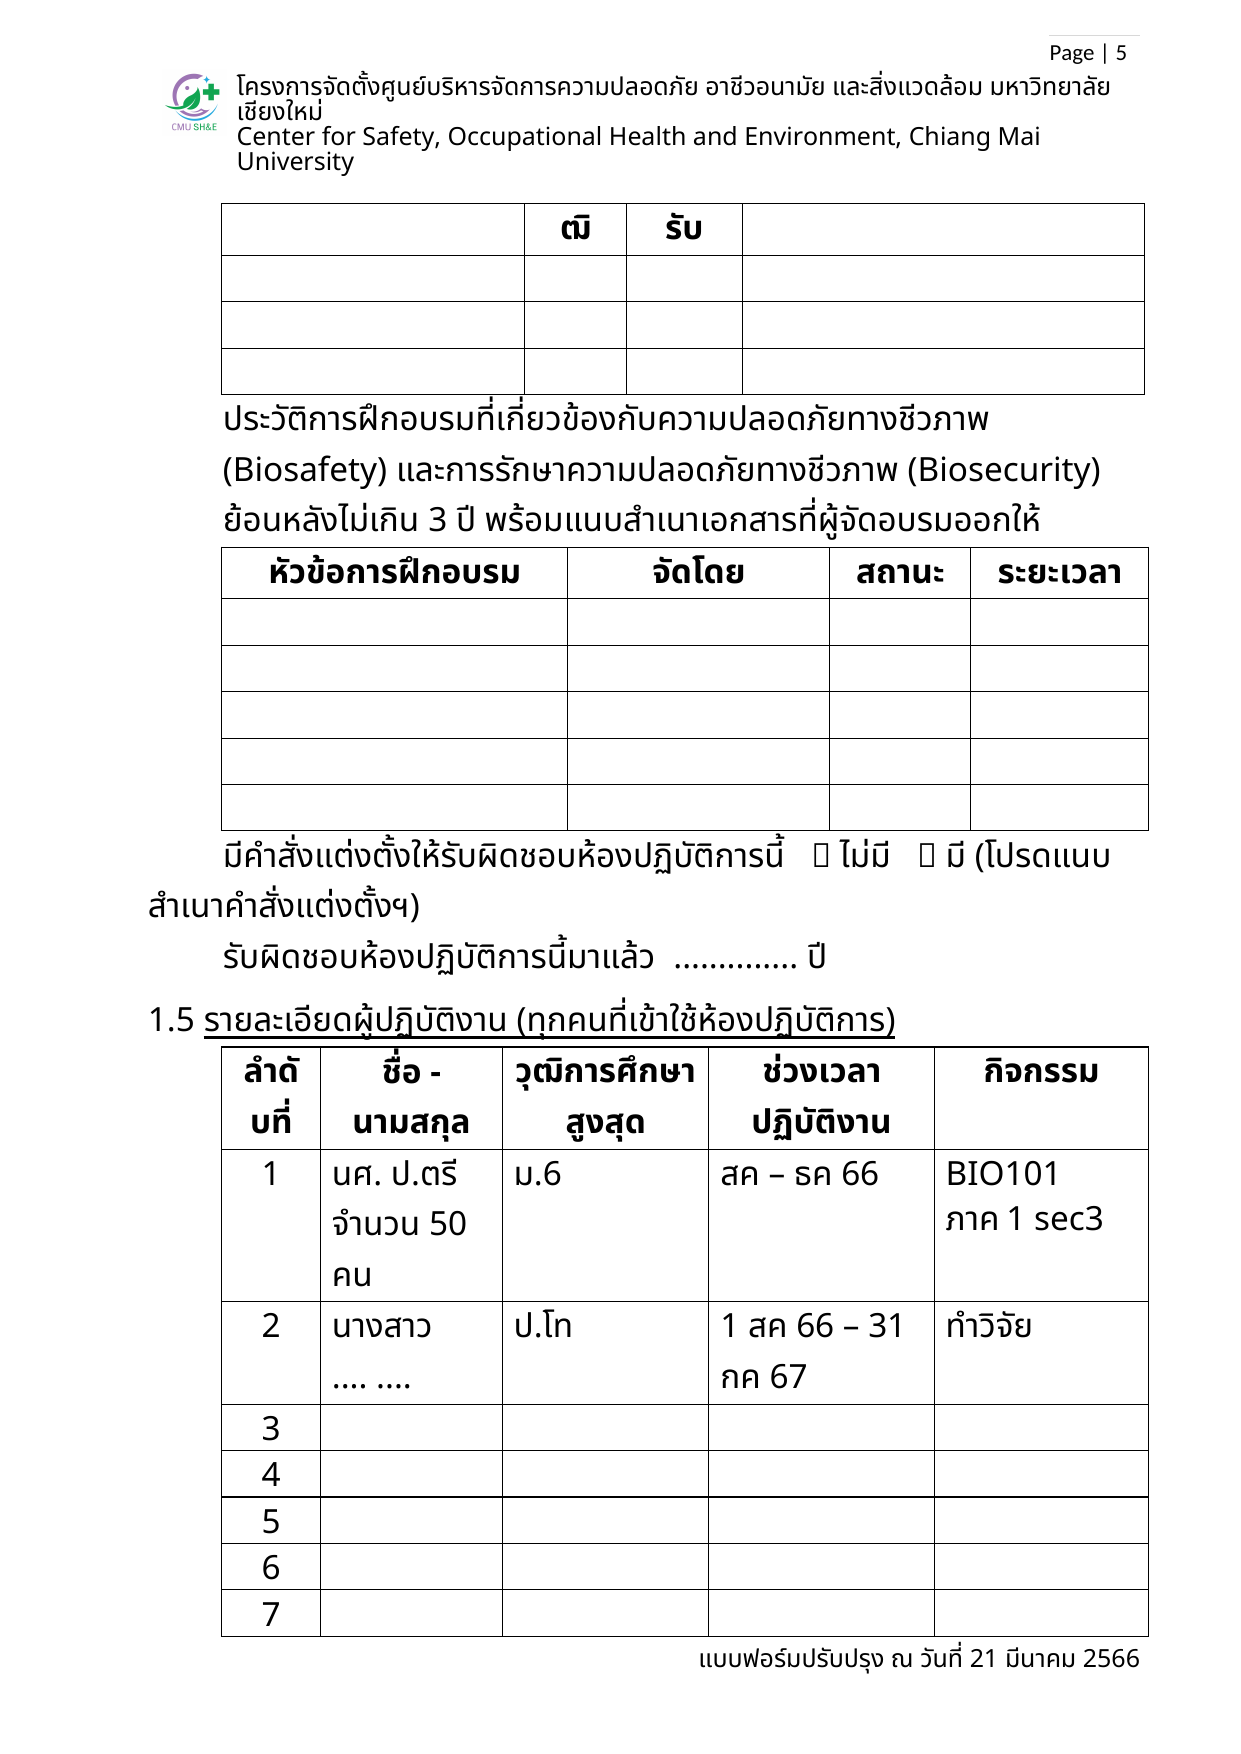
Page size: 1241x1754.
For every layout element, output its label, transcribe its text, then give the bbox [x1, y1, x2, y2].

table_cell [935, 1405, 1148, 1450]
table_header ชื่อ - นามสกุล [321, 1048, 502, 1148]
table_cell [568, 692, 829, 737]
table_cell [709, 1405, 934, 1450]
table_cell 4 [222, 1451, 320, 1496]
table_cell [503, 1451, 708, 1496]
table_cell [568, 739, 829, 784]
table_cell [743, 349, 1144, 394]
table_cell ป.โท [503, 1302, 708, 1403]
table_cell [971, 646, 1148, 691]
table_cell BIO101 ภาค1 sec3 [935, 1150, 1148, 1301]
table_cell [743, 256, 1144, 301]
table_cell [525, 302, 626, 347]
table_cell [503, 1405, 708, 1450]
table_cell [971, 692, 1148, 737]
table_cell [627, 349, 742, 394]
table_cell [971, 739, 1148, 784]
table_cell [709, 1451, 934, 1496]
table_cell 3 [222, 1405, 320, 1450]
table_cell [935, 1451, 1148, 1496]
table_cell [830, 599, 970, 644]
table_cell นศ. ป.ตรี จำนวน 50 คน [321, 1150, 502, 1301]
table_cell [222, 692, 567, 737]
table_cell [568, 646, 829, 691]
table_cell [743, 302, 1144, 347]
table_cell ม.6 [503, 1150, 708, 1301]
table_cell [830, 739, 970, 784]
table_cell สค – ธค 66 [709, 1150, 934, 1301]
text 1.5 รายละเอียดผู้ปฏิบัติงาน (ทุกคนที่เข้าใช้ห้องปฏิบัติการ) [148, 996, 1140, 1046]
table_cell 7 [222, 1590, 320, 1636]
table_cell [222, 785, 567, 830]
table_cell [709, 1590, 934, 1636]
table_cell [627, 302, 742, 347]
table_header ปีที่ได้รับ [627, 204, 742, 254]
table_cell [321, 1544, 502, 1589]
table_header สถานศึกษา [222, 204, 524, 254]
table_header สถานะ [830, 548, 970, 598]
table_cell [321, 1590, 502, 1636]
table_cell [222, 599, 567, 644]
table_header สาขาวิชา [743, 204, 1144, 254]
table_cell 5 [222, 1498, 320, 1543]
table_cell 6 [222, 1544, 320, 1589]
table_cell [935, 1590, 1148, 1636]
table_cell [222, 646, 567, 691]
table_cell [709, 1544, 934, 1589]
table_header ระยะเวลา [971, 548, 1148, 598]
text มีคำสั่งแต่งตั้งให้รับผิดชอบห้องปฏิบัติการนี้ ไม่มี มี (โปรดแนบสำเนาคำสั่งแต่งตั้งฯ) [148, 831, 1140, 933]
table_cell 1 สค 66 – 31 กค 67 [709, 1302, 934, 1403]
table_cell [222, 302, 524, 347]
table_cell 1 [222, 1150, 320, 1301]
text รับผิดชอบห้องปฏิบัติการนี้มาแล้ว .............. ปี [148, 933, 1140, 983]
picture [161, 69, 227, 136]
table_cell [568, 785, 829, 830]
table_cell [935, 1544, 1148, 1589]
text ประวัติการฝึกอบรมที่เกี่ยวข้องกับความปลอดภัยทางชีวภาพ (Biosafety) และการรักษาความปลอดภัยทางชีวภาพ (Biosecurity) ย้อนหลังไม่เกิน 3 ปี พร้อมแนบสำเนาเอกสารที่ผู้จัดอบรมออกให้ [223, 395, 1152, 547]
table_cell นางสาว .... .... [321, 1302, 502, 1403]
table_cell [525, 256, 626, 301]
table_cell [222, 739, 567, 784]
table_cell [830, 692, 970, 737]
table_header กิจกรรม [935, 1048, 1148, 1148]
table_header หัวข้อการฝึกอบรม [222, 548, 567, 598]
table_cell [971, 785, 1148, 830]
table_cell [222, 349, 524, 394]
table_cell ทำวิจัย [935, 1302, 1148, 1403]
table_header ลำดับที่ [222, 1048, 320, 1148]
table_cell [321, 1405, 502, 1450]
table_cell [709, 1498, 934, 1543]
table_cell [627, 256, 742, 301]
table_cell [503, 1544, 708, 1589]
table_cell [830, 646, 970, 691]
table_cell [222, 256, 524, 301]
table_header คุณวุฒิ [525, 204, 626, 254]
table_cell [525, 349, 626, 394]
table_cell [321, 1498, 502, 1543]
table_cell 2 [222, 1302, 320, 1403]
table_cell [503, 1590, 708, 1636]
table_header จัดโดย [568, 548, 829, 598]
table_cell [830, 785, 970, 830]
table_header ช่วงเวลาปฏิบัติงาน [709, 1048, 934, 1148]
table_cell [568, 599, 829, 644]
table_cell [321, 1451, 502, 1496]
table_cell [935, 1498, 1148, 1543]
table_header วุฒิการศึกษาสูงสุด [503, 1048, 708, 1148]
table_cell [503, 1498, 708, 1543]
table_cell [971, 599, 1148, 644]
